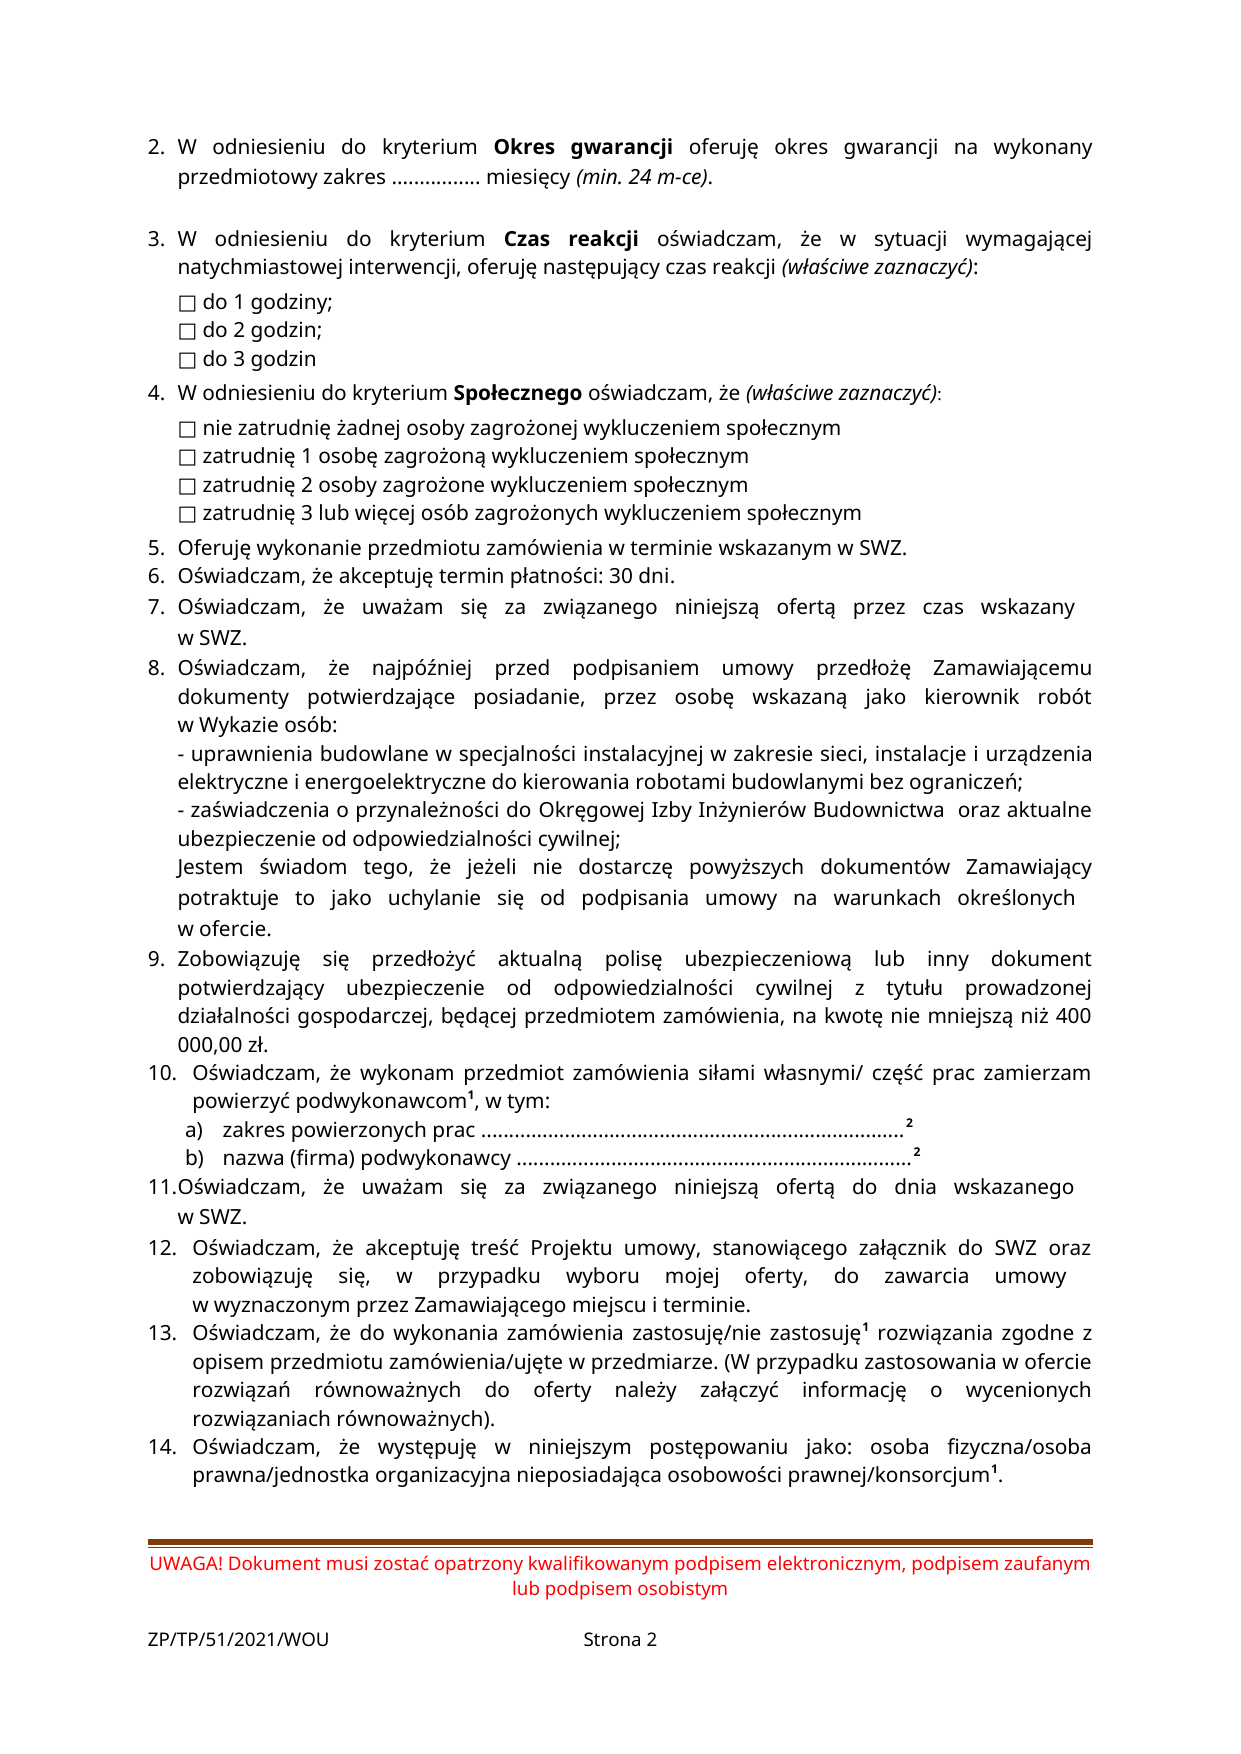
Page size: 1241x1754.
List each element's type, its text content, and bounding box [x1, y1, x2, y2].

list Oświadczam, że najpóźniej przed podpisaniem umowy przedłożę Zamawiającemu dokumenty potwierdzające posiadanie, przez osobę wskazaną jako kierownik robót w Wykazie osób: [148, 653, 1093, 739]
list Jestem świadom tego, że jeżeli nie dostarczę powyższych dokumentów Zamawiający potraktuje to jako uchylanie się od podpisania umowy na warunkach określonych w ofercie. [177, 852, 1093, 942]
list W odniesieniu do kryterium Czas reakcji oświadczam, że w sytuacji wymagającej natychmiastowej interwencji, oferuję następujący czas reakcji (właściwe zaznaczyć): [148, 224, 1093, 281]
list Oświadczam, że akceptuję termin płatności: 30 dni. [148, 562, 1093, 590]
text □ zatrudnię 2 osoby zagrożone wykluczeniem społecznym [177, 470, 1093, 498]
list Oświadczam, że uważam się za związanego niniejszą ofertą przez czas wskazany w SWZ. [148, 592, 1093, 651]
list □ do 2 godzin; [177, 315, 1093, 344]
list Oświadczam, że występuję w niniejszym postępowaniu jako: osoba fizyczna/osoba prawna/jednostka organizacyjna nieposiadająca osobowości prawnej/konsorcjum1. [148, 1432, 1093, 1489]
list □ do 1 godziny; [177, 287, 1093, 315]
list zakres powierzonych prac ............................................................................2 [185, 1115, 1093, 1143]
list Oświadczam, że akceptuję treść Projektu umowy, stanowiącego załącznik do SWZ oraz zobowiązuję się, w przypadku wyboru mojej oferty, do zawarcia umowy w wyznaczonym przez Zamawiającego miejscu i terminie. [148, 1233, 1093, 1318]
text □ zatrudnię 1 osobę zagrożoną wykluczeniem społecznym [177, 442, 1093, 470]
text □ zatrudnię 3 lub więcej osób zagrożonych wykluczeniem społecznym [177, 498, 1093, 527]
text □ nie zatrudnię żadnej osoby zagrożonej wykluczeniem społecznym [177, 413, 1093, 442]
list Oświadczam, że wykonam przedmiot zamówienia siłami własnymi/ część prac zamierzam powierzyć podwykonawcom1, w tym: [148, 1058, 1093, 1115]
list W odniesieniu do kryterium Społecznego oświadczam, że (właściwe zaznaczyć): [148, 378, 1093, 407]
list - zaświadczenia o przynależności do Okręgowej Izby Inżynierów Budownictwa oraz aktualne ubezpieczenie od odpowiedzialności cywilnej; [177, 796, 1093, 852]
list Oświadczam, że do wykonania zamówienia zastosuję/nie zastosuję1 rozwiązania zgodne z opisem przedmiotu zamówienia/ujęte w przedmiarze. (W przypadku zastosowania w ofercie rozwiązań równoważnych do oferty należy załączyć informację o wycenionych rozwiązaniach równoważnych). [148, 1318, 1093, 1432]
list □ do 3 godzin [177, 344, 1093, 372]
list Oświadczam, że uważam się za związanego niniejszą ofertą do dnia wskazanego w SWZ. [148, 1172, 1093, 1231]
list - uprawnienia budowlane w specjalności instalacyjnej w zakresie sieci, instalacje i urządzenia elektryczne i energoelektryczne do kierowania robotami budowlanymi bez ograniczeń; [177, 739, 1093, 796]
list Zobowiązuję się przedłożyć aktualną polisę ubezpieczeniową lub inny dokument potwierdzający ubezpieczenie od odpowiedzialności cywilnej z tytułu prowadzonej działalności gospodarczej, będącej przedmiotem zamówienia, na kwotę nie mniejszą niż 400 000,00 zł. [148, 944, 1093, 1058]
list nazwa (firma) podwykonawcy .......................................................................2 [185, 1143, 1093, 1172]
list Oferuję wykonanie przedmiotu zamówienia w terminie wskazanym w SWZ. [148, 533, 1093, 562]
list W odniesieniu do kryterium Okres gwarancji oferuję okres gwarancji na wykonany przedmiotowy zakres ................ miesięcy (min. 24 m-ce). [148, 132, 1093, 191]
